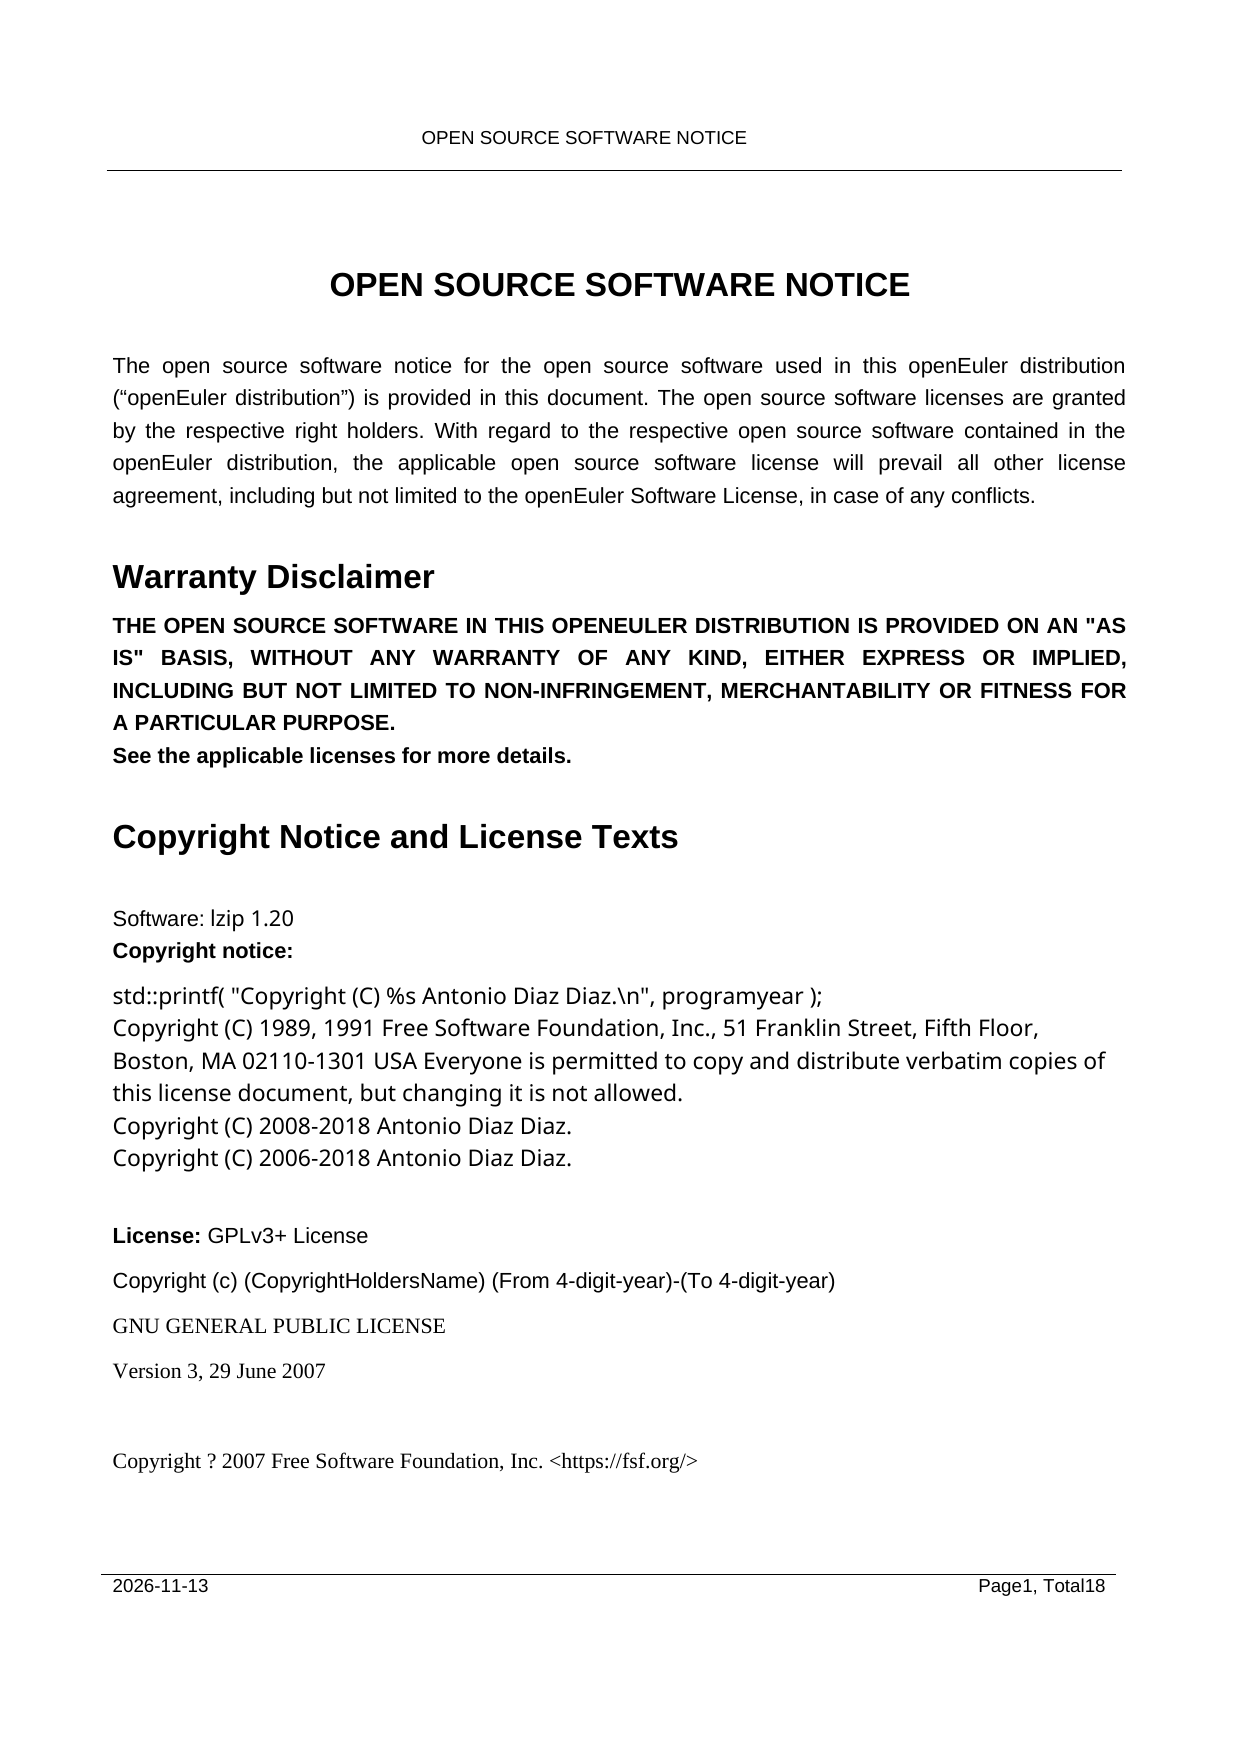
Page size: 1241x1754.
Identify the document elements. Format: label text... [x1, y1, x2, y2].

text THE OPEN SOURCE SOFTWARE IN THIS OPENEULER DISTRIBUTION IS PROVIDED ON AN "AS IS" BASIS, WITHOUT ANY WARRANTY OF ANY KIND, EITHER EXPRESS OR IMPLIED, INCLUDING BUT NOT LIMITED TO NON-INFRINGEMENT, MERCHANTABILITY OR FITNESS FOR A PARTICULAR PURPOSE. See the applicable licenses for more details. [112, 609, 1128, 771]
text GNU GENERAL PUBLIC LICENSE [112, 1309, 1128, 1342]
text Copyright notice: [112, 934, 1128, 966]
text Copyright (C) 2008-2018 Antonio Diaz Diaz. [112, 1109, 1128, 1142]
text Warranty Disclaimer [112, 544, 1128, 609]
text Software: lzip 1.20 [112, 901, 1128, 934]
text std::printf( "Copyright (C) %s Antonio Diaz Diaz.\n", programyear ); [112, 979, 1128, 1012]
text Copyright ? 2007 Free Software Foundation, Inc. <https://fsf.org/> [112, 1445, 1128, 1477]
text The open source software notice for the open source software used in this openEuler distribution (“openEuler distribution”) is provided in this document. The open source software licenses are granted by the respective right holders. With regard to the respective open source software contained in the openEuler distribution, the applicable open source software license will prevail all other license agreement, including but not limited to the openEuler Software License, in case of any conflicts. [112, 349, 1128, 511]
text Version 3, 29 June 2007 [112, 1354, 1128, 1387]
text Copyright Notice and License Texts [112, 804, 1128, 869]
text Copyright (C) 2006-2018 Antonio Diaz Diaz. [112, 1142, 1128, 1174]
text Copyright (c) (CopyrightHoldersName) (From 4-digit-year)-(To 4-digit-year) [112, 1264, 1128, 1297]
text License: GPLv3+ License [112, 1219, 1128, 1252]
text OPEN SOURCE SOFTWARE NOTICE [112, 251, 1128, 316]
text Copyright (C) 1989, 1991 Free Software Foundation, Inc., 51 Franklin Street, Fifth Floor, Boston, MA 02110-1301 USA Everyone is permitted to copy and distribute verbatim copies of this license document, but changing it is not allowed. [112, 1012, 1128, 1109]
